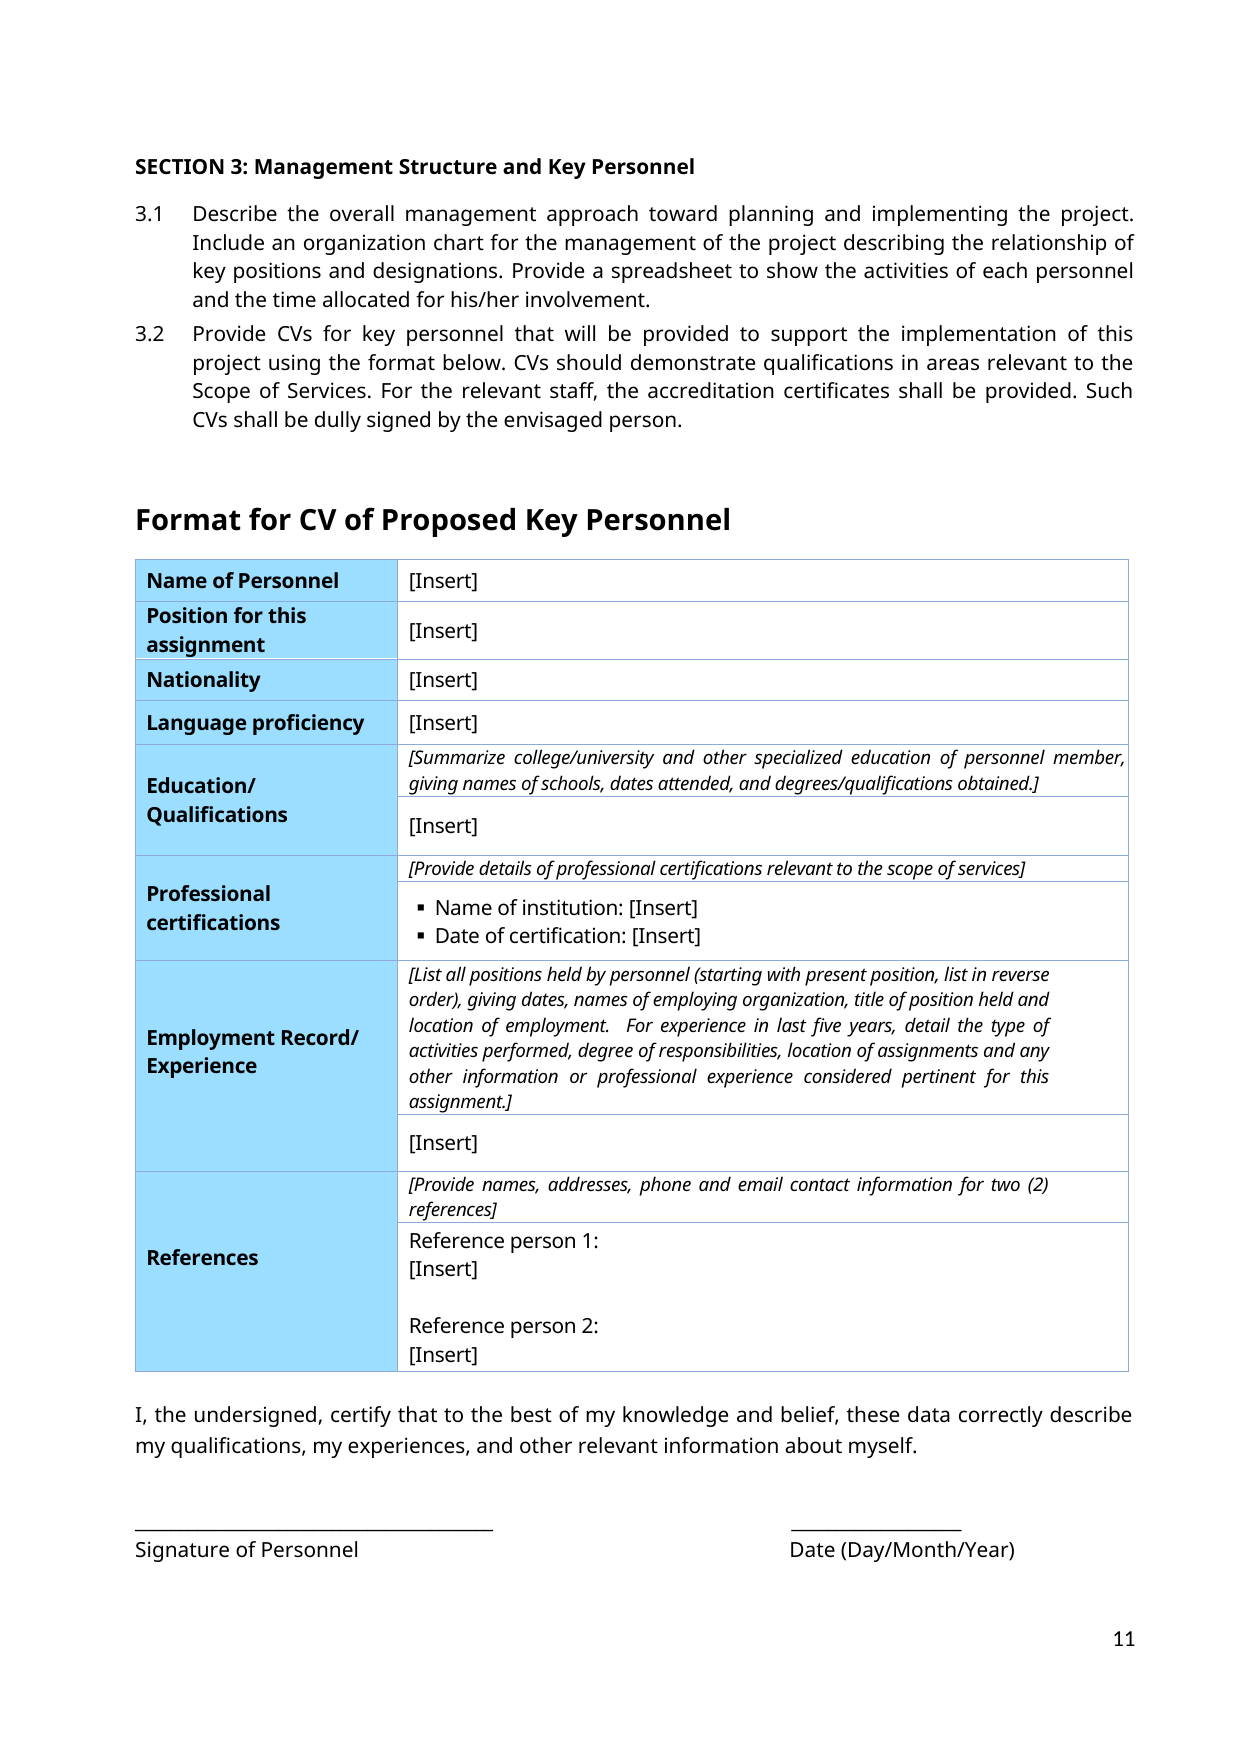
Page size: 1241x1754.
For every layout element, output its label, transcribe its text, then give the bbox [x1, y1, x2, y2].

table_cell Language proficiency [136, 701, 397, 744]
text Format for CV of Proposed Key Personnel [135, 499, 1135, 539]
table_cell Nationality [136, 660, 397, 700]
table_cell Professional certifications [136, 856, 397, 960]
table_cell Position for this assignment [136, 602, 397, 658]
subtitle ________________________________________ ___________________ [135, 1507, 1069, 1535]
text I, the undersigned, certify that to the best of my knowledge and belief, these data correctly describe my qualifications, my experiences, and other relevant information about myself. [135, 1400, 1135, 1459]
text Signature of Personnel Date (Day/Month/Year) [135, 1535, 1135, 1563]
table_cell Education/ Qualifications [136, 745, 397, 855]
table_cell [Insert] [398, 701, 1128, 744]
table_cell Reference person 1: [Insert] Reference person 2: [Insert] [398, 1223, 1128, 1371]
list Describe the overall management approach toward planning and implementing the project. Include an organization chart for the management of the project describing the relationship of key positions and designations. Provide a spreadsheet to show the activities of each personnel and the time allocated for his/her involvement. [135, 199, 1135, 313]
table_cell [Insert] [398, 1115, 1128, 1171]
table_cell [Insert] [398, 602, 1128, 658]
table_cell [Provide names, addresses, phone and email contact information for two (2) references] [398, 1172, 1128, 1222]
table_cell [Summarize college/university and other specialized education of personnel member, giving names of schools, dates attended, and degrees/qualifications obtained.] [398, 745, 1128, 796]
table_cell Employment Record/ Experience [136, 961, 397, 1171]
table_cell [Provide details of professional certifications relevant to the scope of services] [398, 856, 1128, 881]
table_cell References [136, 1172, 397, 1371]
list Provide CVs for key personnel that will be provided to support the implementation of this project using the format below. CVs should demonstrate qualifications in areas relevant to the Scope of Services. For the relevant staff, the accreditation certificates shall be provided. Such CVs shall be dully signed by the envisaged person. [135, 319, 1135, 433]
table_cell Name of institution: [Insert] Date of certification: [Insert] [398, 882, 1128, 960]
table_cell [Insert] [398, 797, 1128, 855]
table_cell [Insert] [398, 660, 1128, 700]
table_cell [List all positions held by personnel (starting with present position, list in reverse order), giving dates, names of employing organization, title of position held and location of employment. For experience in last five years, detail the type of activities performed, degree of responsibilities, location of assignments and any other information or professional experience considered pertinent for this assignment.] [398, 961, 1128, 1114]
table_header [Insert] [398, 560, 1128, 601]
text SECTION 3: Management Structure and Key Personnel [135, 152, 1135, 181]
table_header Name of Personnel [136, 560, 397, 601]
